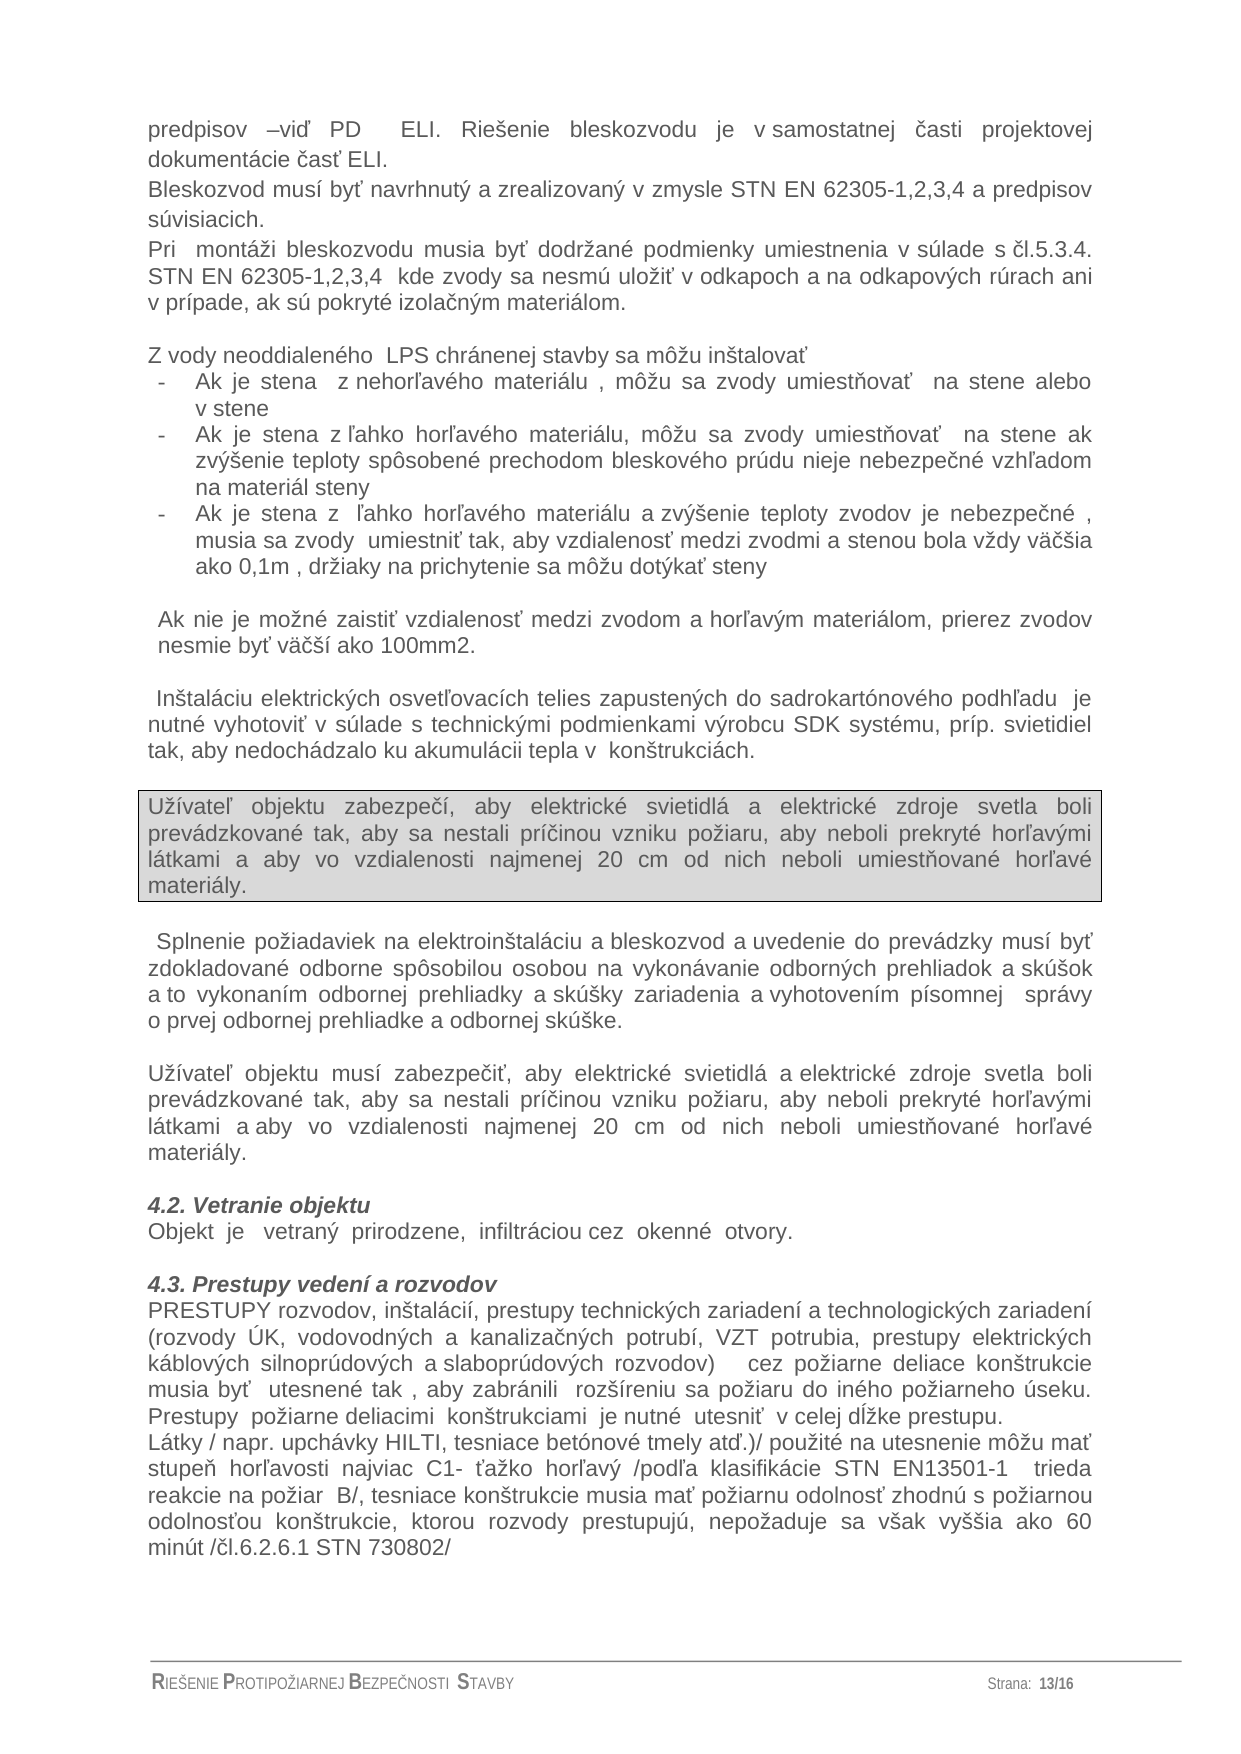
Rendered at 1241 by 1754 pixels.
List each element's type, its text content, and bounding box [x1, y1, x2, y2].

list Ak je stena z nehorľavého materiálu , môžu sa zvody umiestňovať na stene alebo v stene [158, 368, 1093, 421]
text Splnenie požiadaviek na elektroinštaláciu a bleskozvod a uvedenie do prevádzky musí byť zdokladované odborne spôsobilou osobou na vykonávanie odborných prehliadok a skúšok a to vykonaním odbornej prehliadky a skúšky zariadenia a vyhotovením písomnej správy o prvej odbornej prehliadke a odbornej skúške. [148, 928, 1093, 1034]
text Užívateľ objektu musí zabezpečiť, aby elektrické svietidlá a elektrické zdroje svetla boli prevádzkované tak, aby sa nestali príčinou vzniku požiaru, aby neboli prekryté horľavými látkami a aby vo vzdialenosti najmenej 20 cm od nich neboli umiestňované horľavé materiály. [148, 1060, 1093, 1165]
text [148, 116, 1093, 172]
text Objekt je vetraný prirodzene, infiltráciou cez okenné otvory. [148, 1218, 1093, 1244]
text PRESTUPY rozvodov, inštalácií, prestupy technických zariadení a technologických zariadení (rozvody ÚK, vodovodných a kanalizačných potrubí, VZT potrubia, prestupy elektrických káblových silnoprúdových a slaboprúdových rozvodov) cez požiarne deliace konštrukcie musia byť utesnené tak , aby zabránili rozšíreniu sa požiaru do iného požiarneho úseku. Prestupy požiarne deliacimi konštrukciami je nutné utesniť v celej dĺžke prestupu. [148, 1297, 1093, 1429]
text Pri montáži bleskozvodu musia byť dodržané podmienky umiestnenia v súlade s čl.5.3.4. STN EN 62305-1,2,3,4 kde zvody sa nesmú uložiť v odkapoch a na odkapových rúrach ani v prípade, ak sú pokryté izolačným materiálom. [148, 236, 1093, 316]
text Užívateľ objektu zabezpečí, aby elektrické svietidlá a elektrické zdroje svetla boli prevádzkované tak, aby sa nestali príčinou vzniku požiaru, aby neboli prekryté horľavými látkami a aby vo vzdialenosti najmenej 20 cm od nich neboli umiestňované horľavé materiály. [139, 791, 1101, 901]
text Z vody neoddialeného LPS chránenej stavby sa môžu inštalovať [148, 342, 1093, 368]
subtitle 4.3. Prestupy vedení a rozvodov [148, 1271, 1093, 1297]
text Bleskozvod musí byť navrhnutý a zrealizovaný v zmysle STN EN 62305-1,2,3,4 a predpisov súvisiacich. [148, 176, 1093, 233]
text Ak nie je možné zaistiť vzdialenosť medzi zvodom a horľavým materiálom, prierez zvodov nesmie byť väčší ako 100mm2. [158, 606, 1093, 658]
text Látky / napr. upchávky HILTI, tesniace betónové tmely atď.)/ použité na utesnenie môžu mať stupeň horľavosti najviac C1- ťažko horľavý /podľa klasifikácie STN EN13501-1 trieda reakcie na požiar B/, tesniace konštrukcie musia mať požiarnu odolnosť zhodnú s požiarnou odolnosťou konštrukcie, ktorou rozvody prestupujú, nepožaduje sa však vyššia ako 60 minút /čl.6.2.6.1 STN 730802/ [148, 1429, 1093, 1561]
text Inštaláciu elektrických osvetľovacích telies zapustených do sadrokartónového podhľadu je nutné vyhotoviť v súlade s technickými podmienkami výrobcu SDK systému, príp. svietidiel tak, aby nedochádzalo ku akumulácii tepla v konštrukciách. [148, 685, 1093, 764]
list Ak je stena z ľahko horľavého materiálu a zvýšenie teploty zvodov je nebezpečné , musia sa zvody umiestniť tak, aby vzdialenosť medzi zvodmi a stenou bola vždy väčšia ako 0,1m , držiaky na prichytenie sa môžu dotýkať steny [158, 500, 1093, 579]
list Ak je stena z ľahko horľavého materiálu, môžu sa zvody umiestňovať na stene ak zvýšenie teploty spôsobené prechodom bleskového prúdu nieje nebezpečné vzhľadom na materiál steny [158, 421, 1093, 500]
text 4.2. Vetranie objektu [148, 1192, 1093, 1218]
